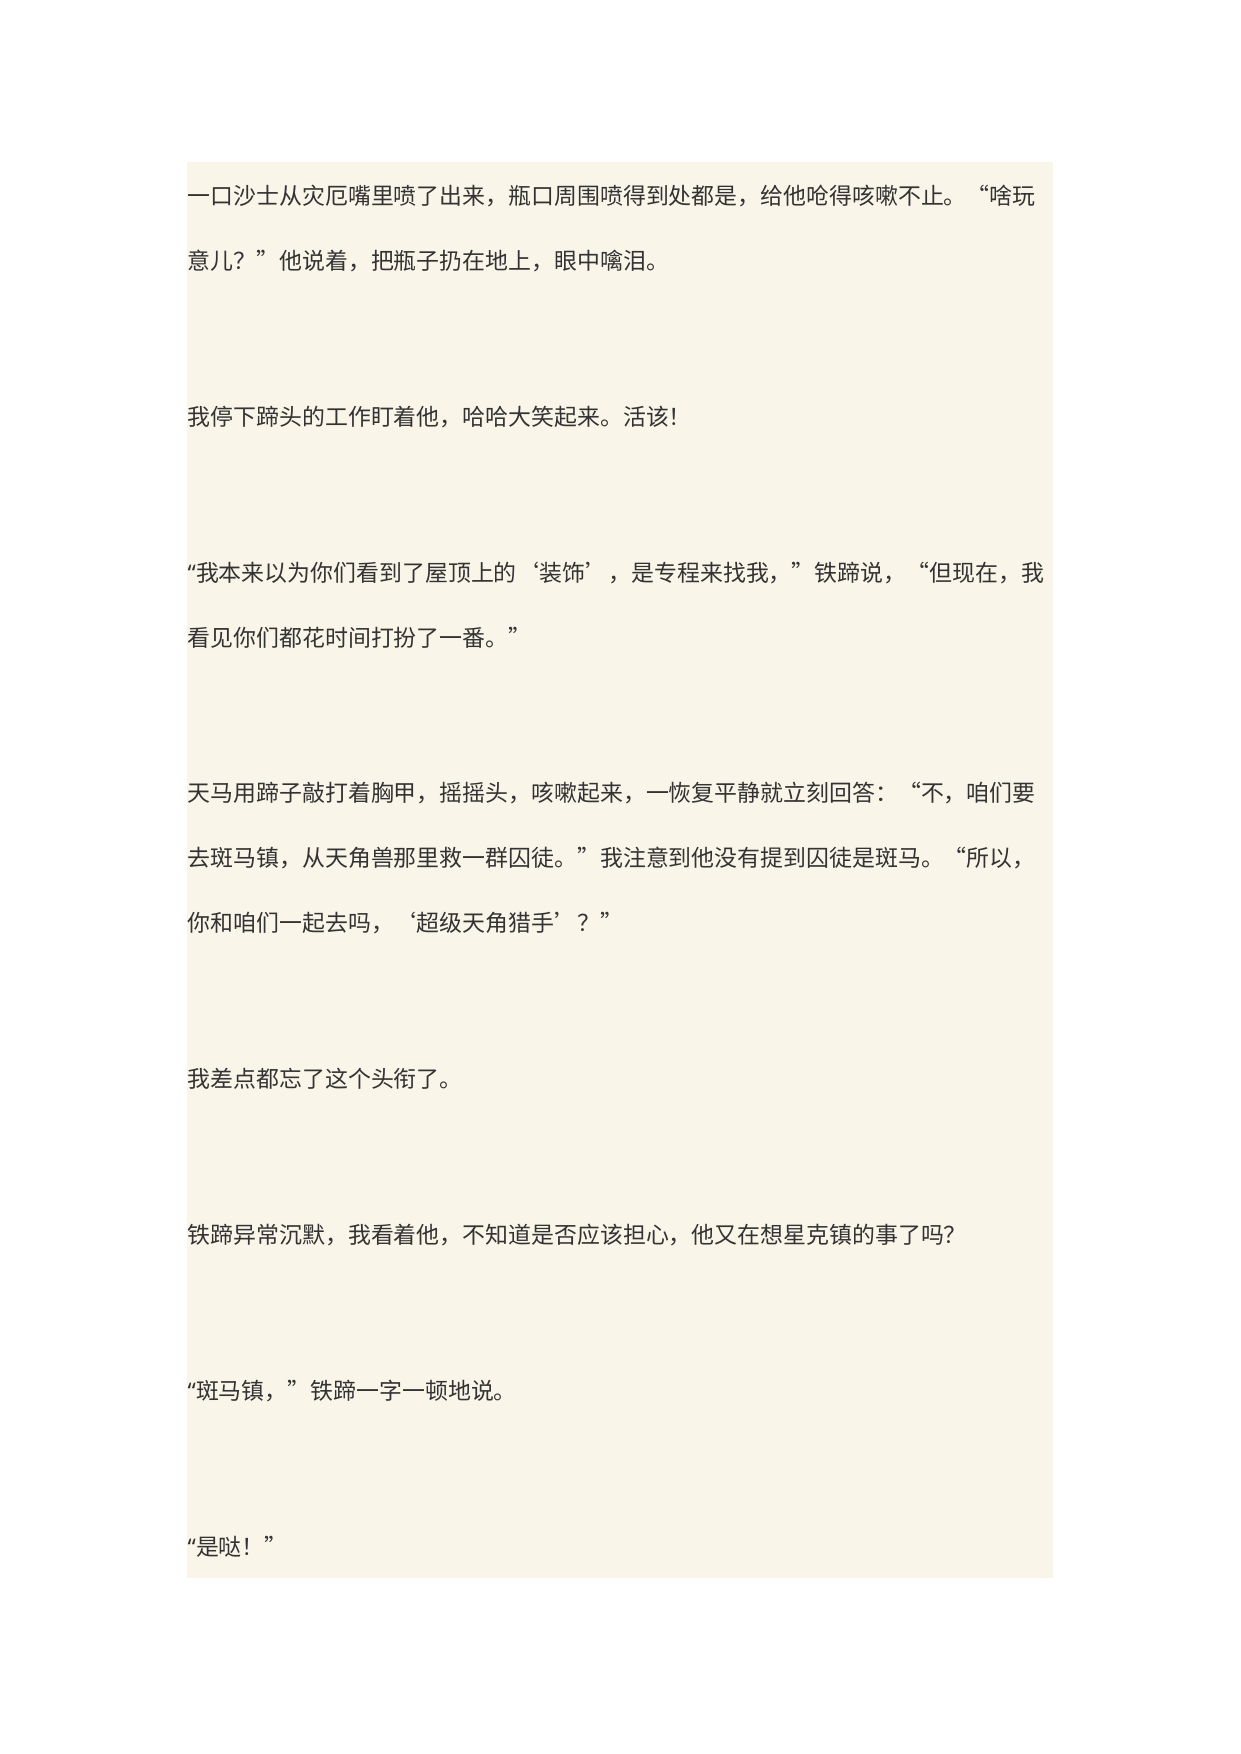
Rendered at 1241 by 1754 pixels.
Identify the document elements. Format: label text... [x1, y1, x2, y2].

text “斑马镇，”铁蹄一字一顿地说。 [187, 1357, 1053, 1422]
text 铁蹄异常沉默，我看着他，不知道是否应该担心，他又在想星克镇的事了吗？ [187, 1201, 1053, 1266]
text 我差点都忘了这个头衔了。 [187, 1045, 1053, 1110]
text 我停下蹄头的工作盯着他，哈哈大笑起来。活该！ [187, 383, 1053, 448]
text 天马用蹄子敲打着胸甲，摇摇头，咳嗽起来，一恢复平静就立刻回答：“不，咱们要去斑马镇，从天角兽那里救一群囚徒。”我注意到他没有提到囚徒是斑马。“所以，你和咱们一起去吗，‘超级天角猎手’？” [187, 759, 1053, 954]
text “我本来以为你们看到了屋顶上的‘装饰’，是专程来找我，”铁蹄说，“但现在，我看见你们都花时间打扮了一番。” [187, 539, 1053, 669]
text 一口沙士从灾厄嘴里喷了出来，瓶口周围喷得到处都是，给他呛得咳嗽不止。“啥玩意儿？”他说着，把瓶子扔在地上，眼中噙泪。 [187, 162, 1053, 292]
text “是哒！” [187, 1513, 1053, 1578]
